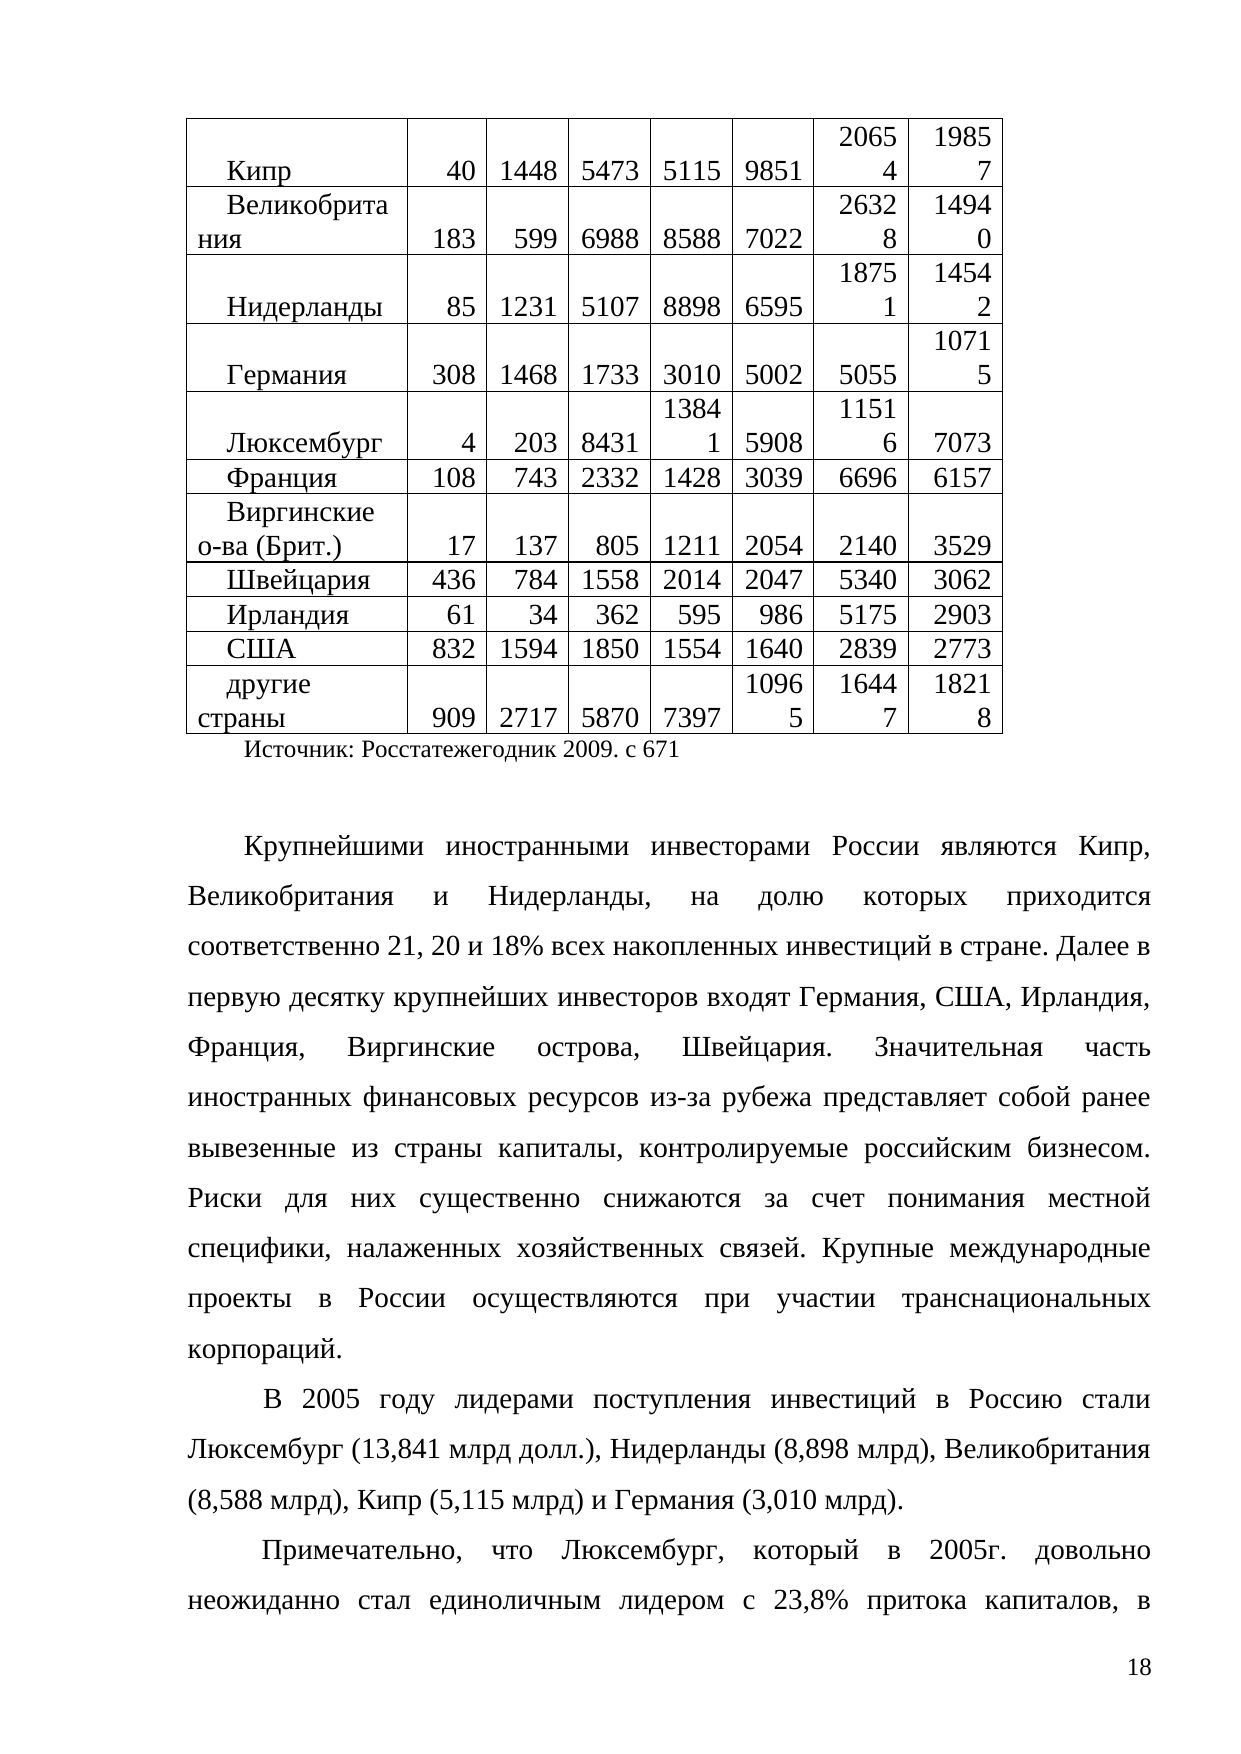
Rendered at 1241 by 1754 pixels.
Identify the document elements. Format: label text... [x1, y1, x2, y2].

table_cell 17 [408, 494, 486, 561]
table_cell 4 [408, 392, 486, 459]
table_cell 2773 [909, 632, 1002, 665]
table_cell Швейцария [187, 563, 407, 596]
table_cell 8898 [651, 255, 732, 322]
table_cell 2140 [814, 494, 908, 561]
table_cell 599 [487, 187, 568, 254]
table_cell 1558 [569, 563, 650, 596]
table_cell Нидерланды [187, 255, 407, 322]
table_cell 6157 [909, 460, 1002, 493]
table_cell 2332 [569, 460, 650, 493]
table_cell 108 [408, 460, 486, 493]
table_cell 10965 [733, 666, 813, 733]
table_cell Люксембург [187, 392, 407, 459]
table_cell 11516 [814, 392, 908, 459]
table_cell 2047 [733, 563, 813, 596]
table_cell 1448 [487, 119, 568, 186]
table_cell 5340 [814, 563, 908, 596]
table_cell 909 [408, 666, 486, 733]
table_cell 308 [408, 324, 486, 391]
table_cell 6988 [569, 187, 650, 254]
table_cell 3062 [909, 563, 1002, 596]
table_cell 805 [569, 494, 650, 561]
table_cell 986 [733, 597, 813, 631]
table_cell 13841 [651, 392, 732, 459]
table_cell 2839 [814, 632, 908, 665]
table_cell Франция [187, 460, 407, 493]
table_cell 3010 [651, 324, 732, 391]
table_cell 5055 [814, 324, 908, 391]
table_cell 1850 [569, 632, 650, 665]
table_cell 5870 [569, 666, 650, 733]
table_cell 6595 [733, 255, 813, 322]
table_cell 1733 [569, 324, 650, 391]
table_cell другие страны [187, 666, 407, 733]
table_cell 61 [408, 597, 486, 631]
table_cell 784 [487, 563, 568, 596]
table_cell 3529 [909, 494, 1002, 561]
table_cell 18218 [909, 666, 1002, 733]
table_cell 1594 [487, 632, 568, 665]
table_cell 19857 [909, 119, 1002, 186]
table_cell 8431 [569, 392, 650, 459]
table_cell 5175 [814, 597, 908, 631]
table_cell 5002 [733, 324, 813, 391]
table_cell 6696 [814, 460, 908, 493]
table_cell Ирландия [187, 597, 407, 631]
table_cell 1428 [651, 460, 732, 493]
table_cell 16447 [814, 666, 908, 733]
table_cell 1211 [651, 494, 732, 561]
table_cell 832 [408, 632, 486, 665]
table_cell 2903 [909, 597, 1002, 631]
table_cell 1231 [487, 255, 568, 322]
table_cell 595 [651, 597, 732, 631]
table_cell 2054 [733, 494, 813, 561]
table_cell 362 [569, 597, 650, 631]
text Крупнейшими иностранными инвесторами России являются Кипр, Великобритания и Нидерланды, на долю которых приходится соответственно 21, 20 и 18% всех накопленных инвестиций в стране. Далее в первую десятку крупнейших инвесторов входят Германия, США, Ирландия, Франция, Виргинские острова, Швейцария. Значительная часть иностранных финансовых ресурсов из-за рубежа представляет собой ранее вывезенные из страны капиталы, контролируемые российским бизнесом. Риски для них существенно снижаются за счет понимания местной специфики, налаженных хозяйственных связей. Крупные международные проекты в России осуществляются при участии транснациональных корпораций. [187, 828, 1152, 1364]
table_cell 436 [408, 563, 486, 596]
table_cell 9851 [733, 119, 813, 186]
table_cell 5908 [733, 392, 813, 459]
table_cell 7022 [733, 187, 813, 254]
table_cell 40 [408, 119, 486, 186]
table_cell 20654 [814, 119, 908, 186]
table_cell 203 [487, 392, 568, 459]
table_cell 137 [487, 494, 568, 561]
table_cell 5473 [569, 119, 650, 186]
table_cell 7073 [909, 392, 1002, 459]
table_cell 14542 [909, 255, 1002, 322]
text В 2005 году лидерами поступления инвестиций в Россию стали Люксембург (13,841 млрд долл.), Нидерланды (8,898 млрд), Великобритания (8,588 млрд), Кипр (5,115 млрд) и Германия (3,010 млрд). [187, 1381, 1152, 1515]
table_cell 10715 [909, 324, 1002, 391]
table_cell 8588 [651, 187, 732, 254]
table_cell 1554 [651, 632, 732, 665]
table_cell 743 [487, 460, 568, 493]
table_cell 183 [408, 187, 486, 254]
table_cell Кипр [187, 119, 407, 186]
table_cell 26328 [814, 187, 908, 254]
table_cell 18751 [814, 255, 908, 322]
table_cell 5115 [651, 119, 732, 186]
table_cell 34 [487, 597, 568, 631]
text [187, 1532, 1152, 1616]
table_cell Великобритания [187, 187, 407, 254]
table_cell Германия [187, 324, 407, 391]
table_cell 1468 [487, 324, 568, 391]
table_cell 2014 [651, 563, 732, 596]
table_cell США [187, 632, 407, 665]
table_cell 14940 [909, 187, 1002, 254]
table_cell 85 [408, 255, 486, 322]
table_cell 2717 [487, 666, 568, 733]
table_cell 5107 [569, 255, 650, 322]
table_cell 7397 [651, 666, 732, 733]
table_cell 3039 [733, 460, 813, 493]
table_cell 1640 [733, 632, 813, 665]
table_cell Виргинские о-ва (Брит.) [187, 494, 407, 561]
text Источник: Росстатежегодник 2009. с 671 [187, 734, 1152, 763]
